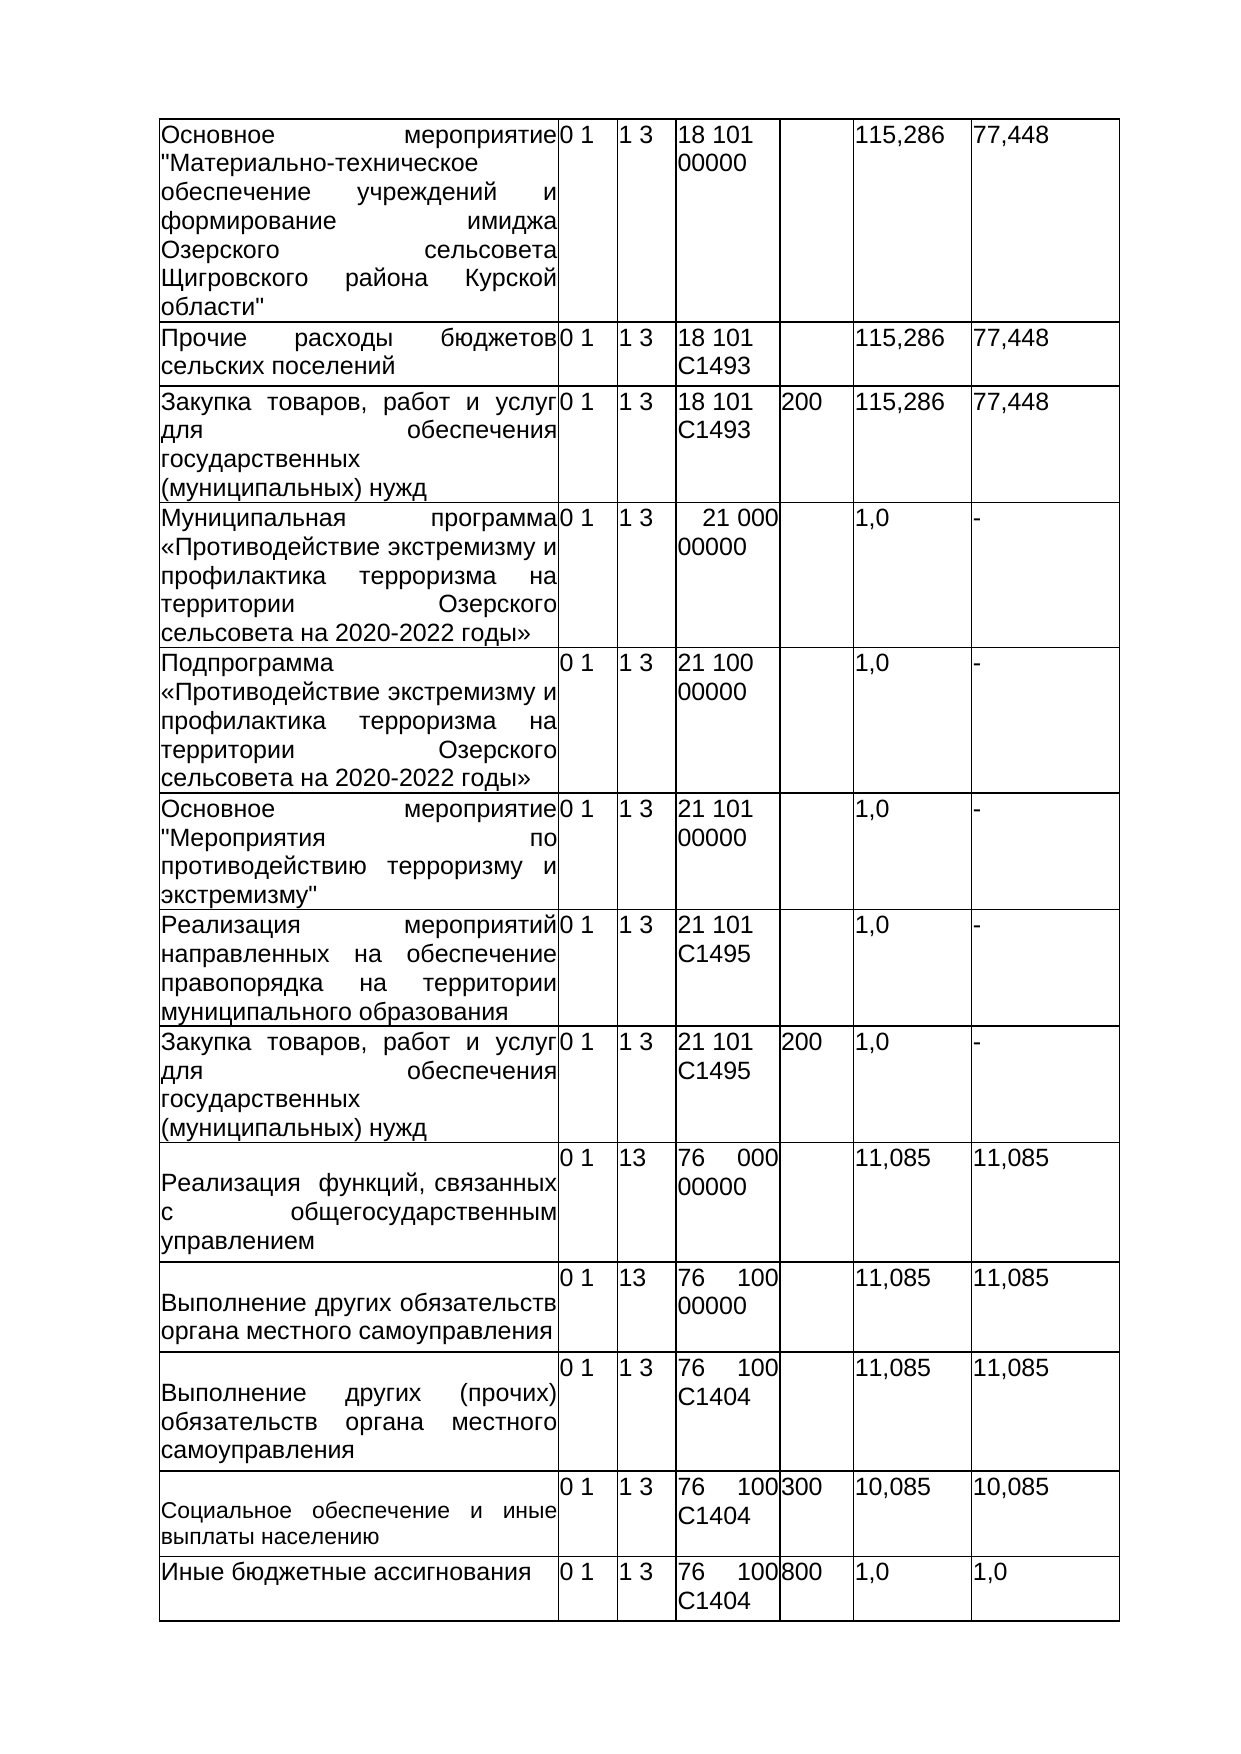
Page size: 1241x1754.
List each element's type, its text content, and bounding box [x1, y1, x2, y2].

table_cell 1 3 [618, 387, 675, 502]
table_cell Основное мероприятие "Материально-техническое обеспечение учреждений и формирование имиджа Озерского сельсовета Щигровского района Курской области" [160, 120, 558, 321]
table_cell 1 3 [618, 1027, 675, 1142]
table_cell 11,085 [972, 1353, 1119, 1470]
table_cell 1,0 [854, 648, 971, 792]
table_cell 18 101 00000 [677, 120, 779, 321]
table_cell - [972, 1027, 1119, 1142]
table_cell 1,0 [854, 794, 971, 909]
table_cell 0 1 [559, 1263, 617, 1351]
table_cell 1 3 [618, 120, 675, 321]
table_cell [781, 910, 853, 1025]
table_cell Иные бюджетные ассигнования [160, 1557, 558, 1620]
table_cell 0 1 [559, 387, 617, 502]
table_cell 18 101 С1493 [677, 387, 779, 502]
table_cell - [972, 910, 1119, 1025]
table_cell 1,0 [972, 1557, 1119, 1620]
table_cell 13 [618, 1263, 675, 1351]
table_cell 10,085 [854, 1472, 971, 1556]
table_cell 0 1 [559, 1557, 617, 1620]
table_cell 76 100 С1404 [677, 1557, 779, 1620]
table_cell 11,085 [972, 1143, 1119, 1261]
table_cell 21 000 00000 [677, 503, 779, 647]
table_cell 1,0 [854, 1557, 971, 1620]
table_cell [781, 323, 853, 385]
table_cell [781, 1353, 853, 1470]
table_cell 13 [618, 1143, 675, 1261]
table_cell 1,0 [854, 1027, 971, 1142]
table_cell 1 3 [618, 323, 675, 385]
table_cell 1 3 [618, 1557, 675, 1620]
table_cell 21 101 С1495 [677, 910, 779, 1025]
table_cell 800 [781, 1557, 853, 1620]
table_cell 0 1 [559, 323, 617, 385]
table_cell 0 1 [559, 120, 617, 321]
table_cell 1,0 [854, 910, 971, 1025]
table_cell Закупка товаров, работ и услуг для обеспечения государственных (муниципальных) нужд [160, 387, 558, 502]
table_cell 1 3 [618, 648, 675, 792]
table_cell 18 101 С1493 [677, 323, 779, 385]
table_cell [781, 794, 853, 909]
table_cell 200 [781, 1027, 853, 1142]
table_cell [781, 1143, 853, 1261]
table_cell Реализация мероприятий направленных на обеспечение правопорядка на территории муниципального образования [160, 910, 558, 1025]
table_cell [781, 1263, 853, 1351]
table_cell 0 1 [559, 1027, 617, 1142]
table_cell 0 1 [559, 1353, 617, 1470]
table_cell Реализация функций, связанных с общегосударственным управлением [160, 1143, 558, 1261]
table_cell 76 100 С1404 [677, 1353, 779, 1470]
table_cell 0 1 [559, 910, 617, 1025]
table_cell Основное мероприятие "Мероприятия по противодействию терроризму и экстремизму" [160, 794, 558, 909]
table_cell 1,0 [854, 503, 971, 647]
table_cell 1 3 [618, 1472, 675, 1556]
table_cell 1 3 [618, 910, 675, 1025]
table_cell Выполнение других (прочих) обязательств органа местного самоуправления [160, 1353, 558, 1470]
table_cell 1 3 [618, 794, 675, 909]
table_cell Закупка товаров, работ и услуг для обеспечения государственных (муниципальных) нужд [160, 1027, 558, 1142]
table_cell Подпрограмма «Противодействие экстремизму и профилактика терроризма на территории Озерского сельсовета на 2020-2022 годы» [160, 648, 558, 792]
table_cell 76 100 00000 [677, 1263, 779, 1351]
table_cell [781, 120, 853, 321]
table_cell 115,286 [854, 323, 971, 385]
table_cell 1 3 [618, 503, 675, 647]
table_cell 1 3 [618, 1353, 675, 1470]
table_cell 200 [781, 387, 853, 502]
table_cell 0 1 [559, 794, 617, 909]
table_cell 21 100 00000 [677, 648, 779, 792]
table_cell [781, 648, 853, 792]
table_cell - [972, 503, 1119, 647]
table_cell 77,448 [972, 323, 1119, 385]
table_cell 115,286 [854, 120, 971, 321]
table_cell 21 101 00000 [677, 794, 779, 909]
table_cell Социальное обеспечение и иные выплаты населению [160, 1472, 558, 1556]
table_cell 76 000 00000 [677, 1143, 779, 1261]
table_cell 11,085 [972, 1263, 1119, 1351]
table_cell - [972, 648, 1119, 792]
table_cell 77,448 [972, 387, 1119, 502]
table_cell [781, 503, 853, 647]
table_cell 0 1 [559, 648, 617, 792]
table_cell 0 1 [559, 1143, 617, 1261]
table_cell 0 1 [559, 503, 617, 647]
table_cell 76 100 С1404 [677, 1472, 779, 1556]
table_cell 11,085 [854, 1143, 971, 1261]
table_cell Выполнение других обязательств органа местного самоуправления [160, 1263, 558, 1351]
table_cell 0 1 [559, 1472, 617, 1556]
table_cell 10,085 [972, 1472, 1119, 1556]
table_cell 11,085 [854, 1353, 971, 1470]
table_cell - [972, 794, 1119, 909]
table_cell 21 101 С1495 [677, 1027, 779, 1142]
table_cell 300 [781, 1472, 853, 1556]
table_cell Прочие расходы бюджетов сельских поселений [160, 323, 558, 385]
table_cell 115,286 [854, 387, 971, 502]
table_cell Муниципальная программа «Противодействие экстремизму и профилактика терроризма на территории Озерского сельсовета на 2020-2022 годы» [160, 503, 558, 647]
table_cell 11,085 [854, 1263, 971, 1351]
table_cell 77,448 [972, 120, 1119, 321]
